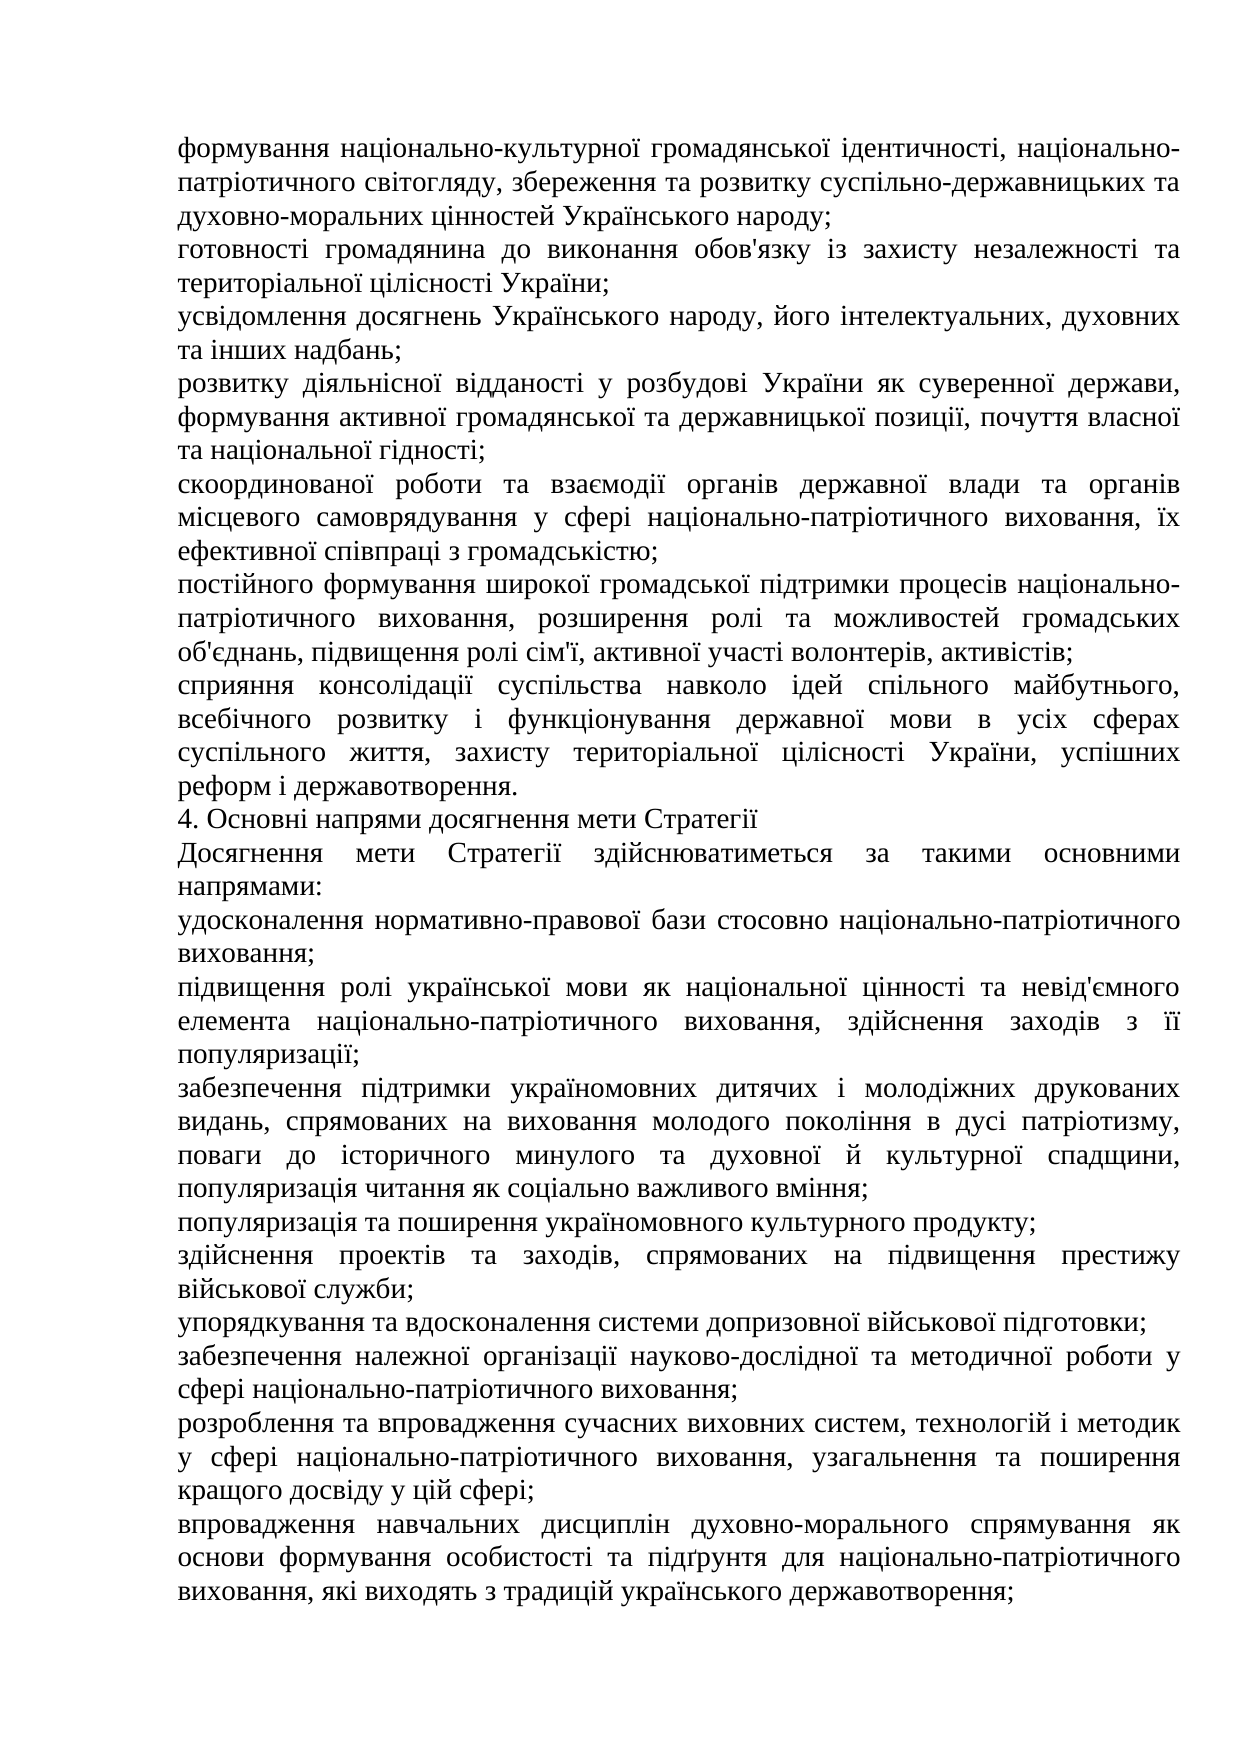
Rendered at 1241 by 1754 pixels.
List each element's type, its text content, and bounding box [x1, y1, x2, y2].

text скоординованої роботи та взаємодії органів державної влади та органів місцевого самоврядування у сфері національно-патріотичного виховання, їх ефективної співпраці з громадськістю; [177, 466, 1181, 567]
text забезпечення підтримки україномовних дитячих і молодіжних друкованих видань, спрямованих на виховання молодого покоління в дусі патріотизму, поваги до історичного минулого та духовної й культурної спадщини, популяризація читання як соціально важливого вміння; [177, 1070, 1181, 1204]
text забезпечення належної організації науково-дослідної та методичної роботи у сфері національно-патріотичного виховання; [177, 1338, 1181, 1405]
text постійного формування широкої громадської підтримки процесів національно-патріотичного виховання, розширення ролі та можливостей громадських об'єднань, підвищення ролі сім'ї, активної участі волонтерів, активістів; [177, 567, 1181, 667]
text усвідомлення досягнень Українського народу, його інтелектуальних, духовних та інших надбань; [177, 298, 1181, 365]
text Досягнення мети Стратегії здійснюватиметься за такими основними напрямами: [177, 835, 1181, 902]
text сприяння консолідації суспільства навколо ідей спільного майбутнього, всебічного розвитку і функціонування державної мови в усіх сферах суспільного життя, захисту територіальної цілісності України, успішних реформ і державотворення. [177, 667, 1181, 801]
text популяризація та поширення україномовного культурного продукту; [177, 1204, 1181, 1237]
text готовності громадянина до виконання обов'язку із захисту незалежності та територіальної цілісності України; [177, 231, 1181, 298]
text здійснення проектів та заходів, спрямованих на підвищення престижу військової служби; [177, 1237, 1181, 1304]
text формування національно-культурної громадянської ідентичності, національно-патріотичного світогляду, збереження та розвитку суспільно-державницьких та духовно-моральних цінностей Українського народу; [177, 131, 1181, 231]
text упорядкування та вдосконалення системи допризовної військової підготовки; [177, 1304, 1181, 1338]
text розроблення та впровадження сучасних виховних систем, технологій і методик у сфері національно-патріотичного виховання, узагальнення та поширення кращого досвіду у цій сфері; [177, 1405, 1181, 1506]
text впровадження навчальних дисциплін духовно-морального спрямування як основи формування особистості та підґрунтя для національно-патріотичного виховання, які виходять з традицій українського державотворення; [177, 1506, 1181, 1606]
text удосконалення нормативно-правової бази стосовно національно-патріотичного виховання; [177, 902, 1181, 969]
text підвищення ролі української мови як національної цінності та невід'ємного елемента національно-патріотичного виховання, здійснення заходів з її популяризації; [177, 969, 1181, 1070]
text розвитку діяльнісної відданості у розбудові України як суверенної держави, формування активної громадянської та державницької позиції, почуття власної та національної гідності; [177, 365, 1181, 466]
text 4. Основні напрями досягнення мети Стратегії [177, 801, 1181, 835]
